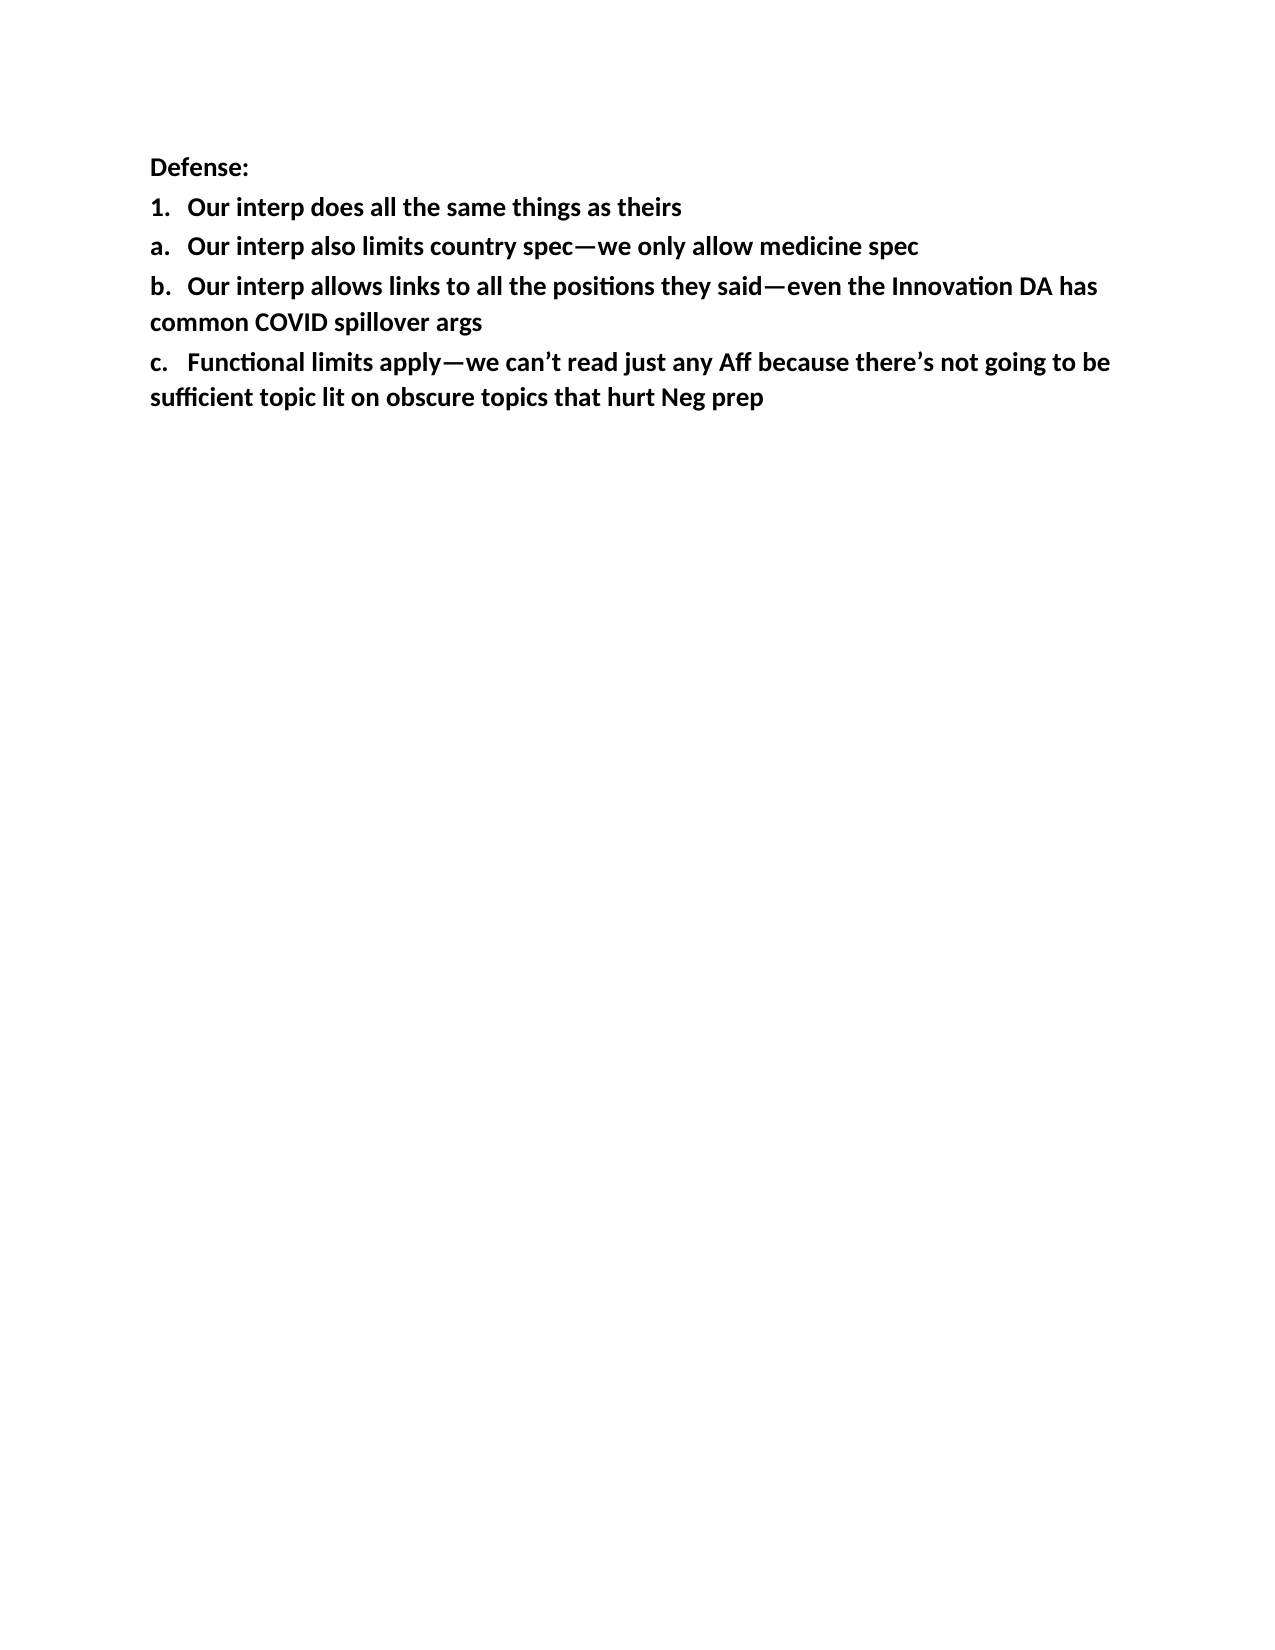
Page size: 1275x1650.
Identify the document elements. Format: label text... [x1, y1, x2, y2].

subtitle Our interp does all the same things as theirs [150, 190, 1125, 223]
subtitle Our interp also limits country spec—we only allow medicine spec [150, 229, 1125, 263]
subtitle Defense: [150, 150, 1125, 183]
subtitle Functional limits apply—we can’t read just any Aff because there’s not going to be sufficient topic lit on obscure topics that hurt Neg prep [150, 345, 1125, 413]
subtitle Our interp allows links to all the positions they said—even the Innovation DA has common COVID spillover args [150, 269, 1125, 338]
